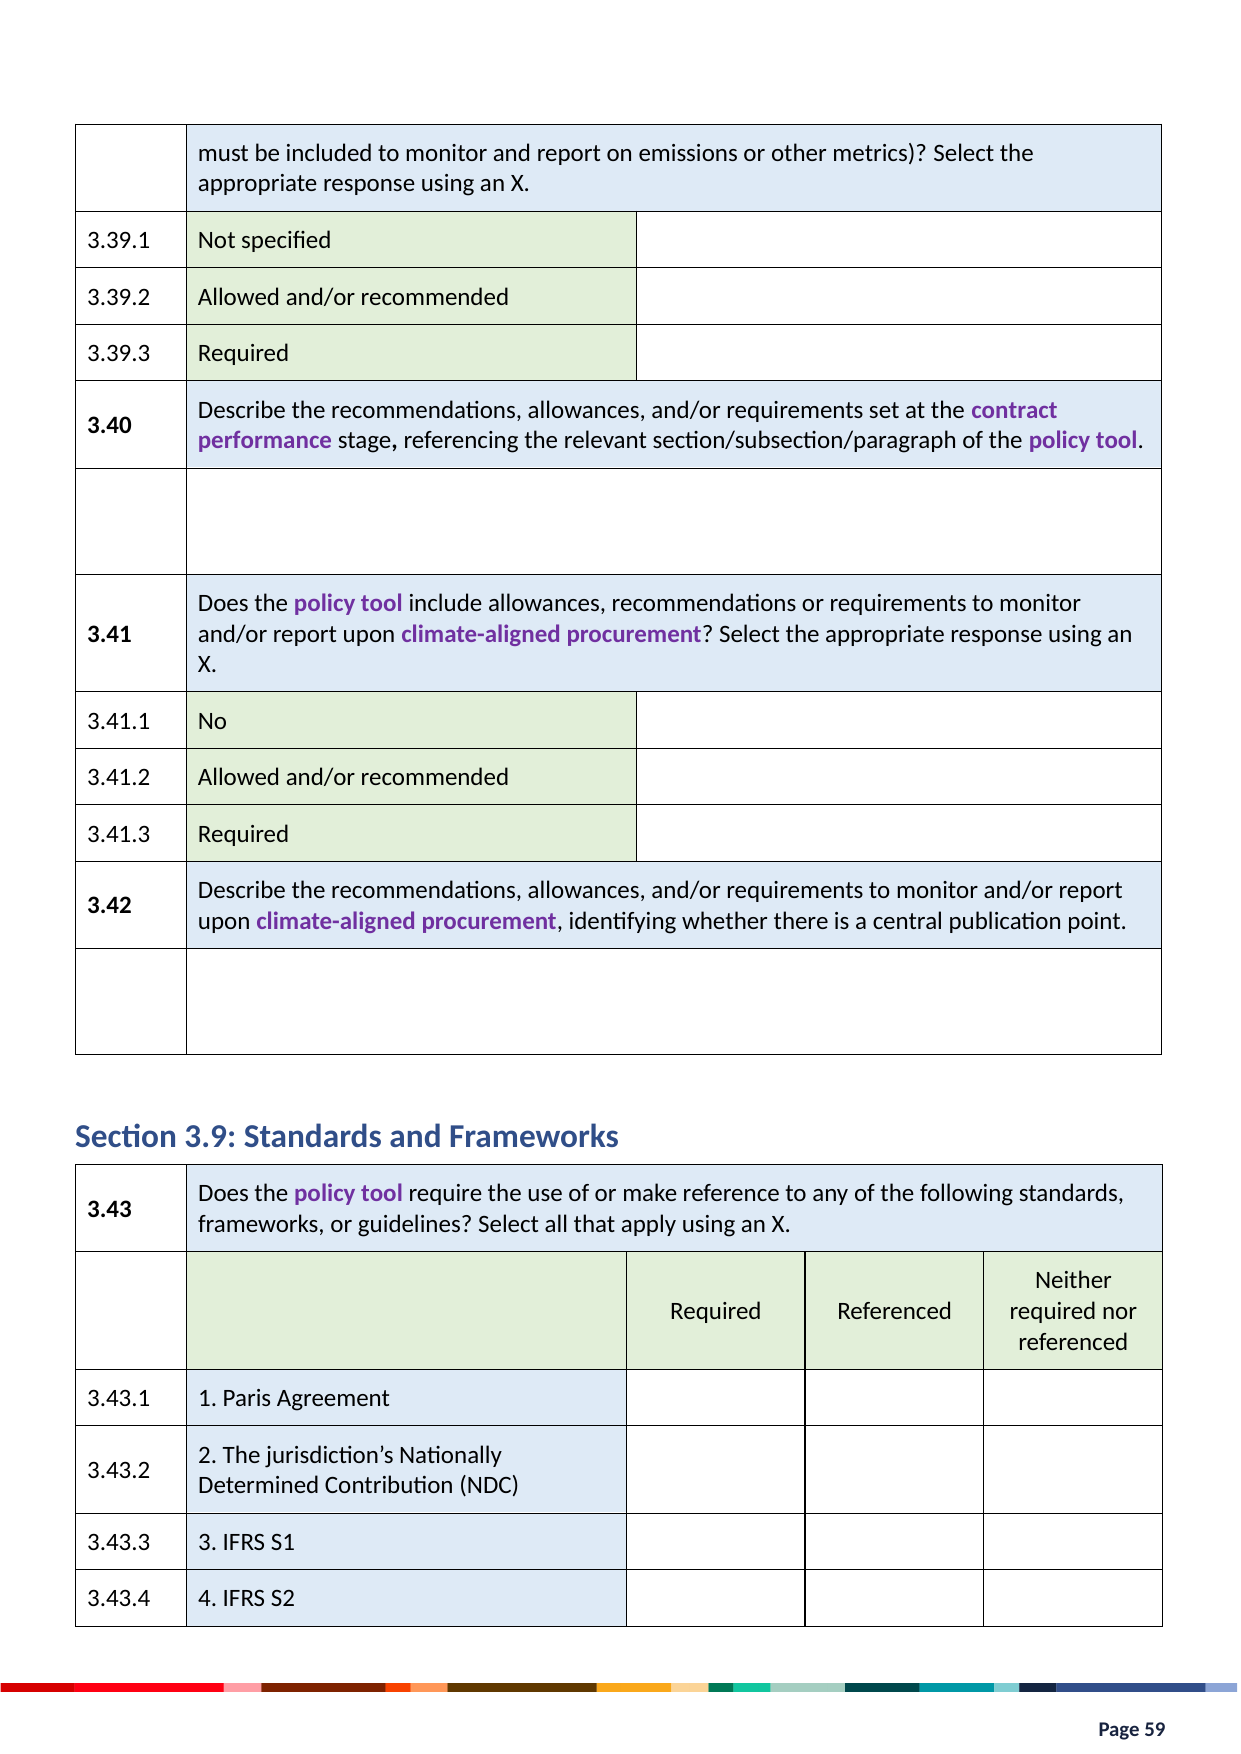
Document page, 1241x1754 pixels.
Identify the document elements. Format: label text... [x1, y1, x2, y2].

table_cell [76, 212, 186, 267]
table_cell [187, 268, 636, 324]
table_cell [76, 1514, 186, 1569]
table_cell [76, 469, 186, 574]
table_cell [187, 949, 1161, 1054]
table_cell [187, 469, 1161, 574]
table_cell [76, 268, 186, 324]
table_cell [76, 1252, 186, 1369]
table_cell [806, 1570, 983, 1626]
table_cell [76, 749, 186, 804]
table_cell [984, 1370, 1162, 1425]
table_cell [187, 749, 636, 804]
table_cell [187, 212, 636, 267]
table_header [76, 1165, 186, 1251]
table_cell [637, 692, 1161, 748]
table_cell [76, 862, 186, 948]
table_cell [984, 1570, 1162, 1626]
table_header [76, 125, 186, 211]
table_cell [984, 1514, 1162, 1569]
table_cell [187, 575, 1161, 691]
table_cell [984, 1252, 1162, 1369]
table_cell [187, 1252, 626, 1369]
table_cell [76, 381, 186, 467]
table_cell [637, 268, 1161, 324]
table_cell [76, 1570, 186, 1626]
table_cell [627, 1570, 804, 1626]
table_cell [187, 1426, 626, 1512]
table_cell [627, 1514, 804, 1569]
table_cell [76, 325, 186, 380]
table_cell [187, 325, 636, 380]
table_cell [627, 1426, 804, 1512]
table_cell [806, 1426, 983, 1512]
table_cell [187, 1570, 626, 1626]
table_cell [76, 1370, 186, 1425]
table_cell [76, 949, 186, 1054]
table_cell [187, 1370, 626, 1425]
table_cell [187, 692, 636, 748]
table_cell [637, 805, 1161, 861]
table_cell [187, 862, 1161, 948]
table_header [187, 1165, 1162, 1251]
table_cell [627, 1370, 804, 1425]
picture [0, 1683, 1236, 1692]
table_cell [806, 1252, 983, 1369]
subtitle Section 3.9: Standards and Frameworks [75, 1115, 1165, 1156]
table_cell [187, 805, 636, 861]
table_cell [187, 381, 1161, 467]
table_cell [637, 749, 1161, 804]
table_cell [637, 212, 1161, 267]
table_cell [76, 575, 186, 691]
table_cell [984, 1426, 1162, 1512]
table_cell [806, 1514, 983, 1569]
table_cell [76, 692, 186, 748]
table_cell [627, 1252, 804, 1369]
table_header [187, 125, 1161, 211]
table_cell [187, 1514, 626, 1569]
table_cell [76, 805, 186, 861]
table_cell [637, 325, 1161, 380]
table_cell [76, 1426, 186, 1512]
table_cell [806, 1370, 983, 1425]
